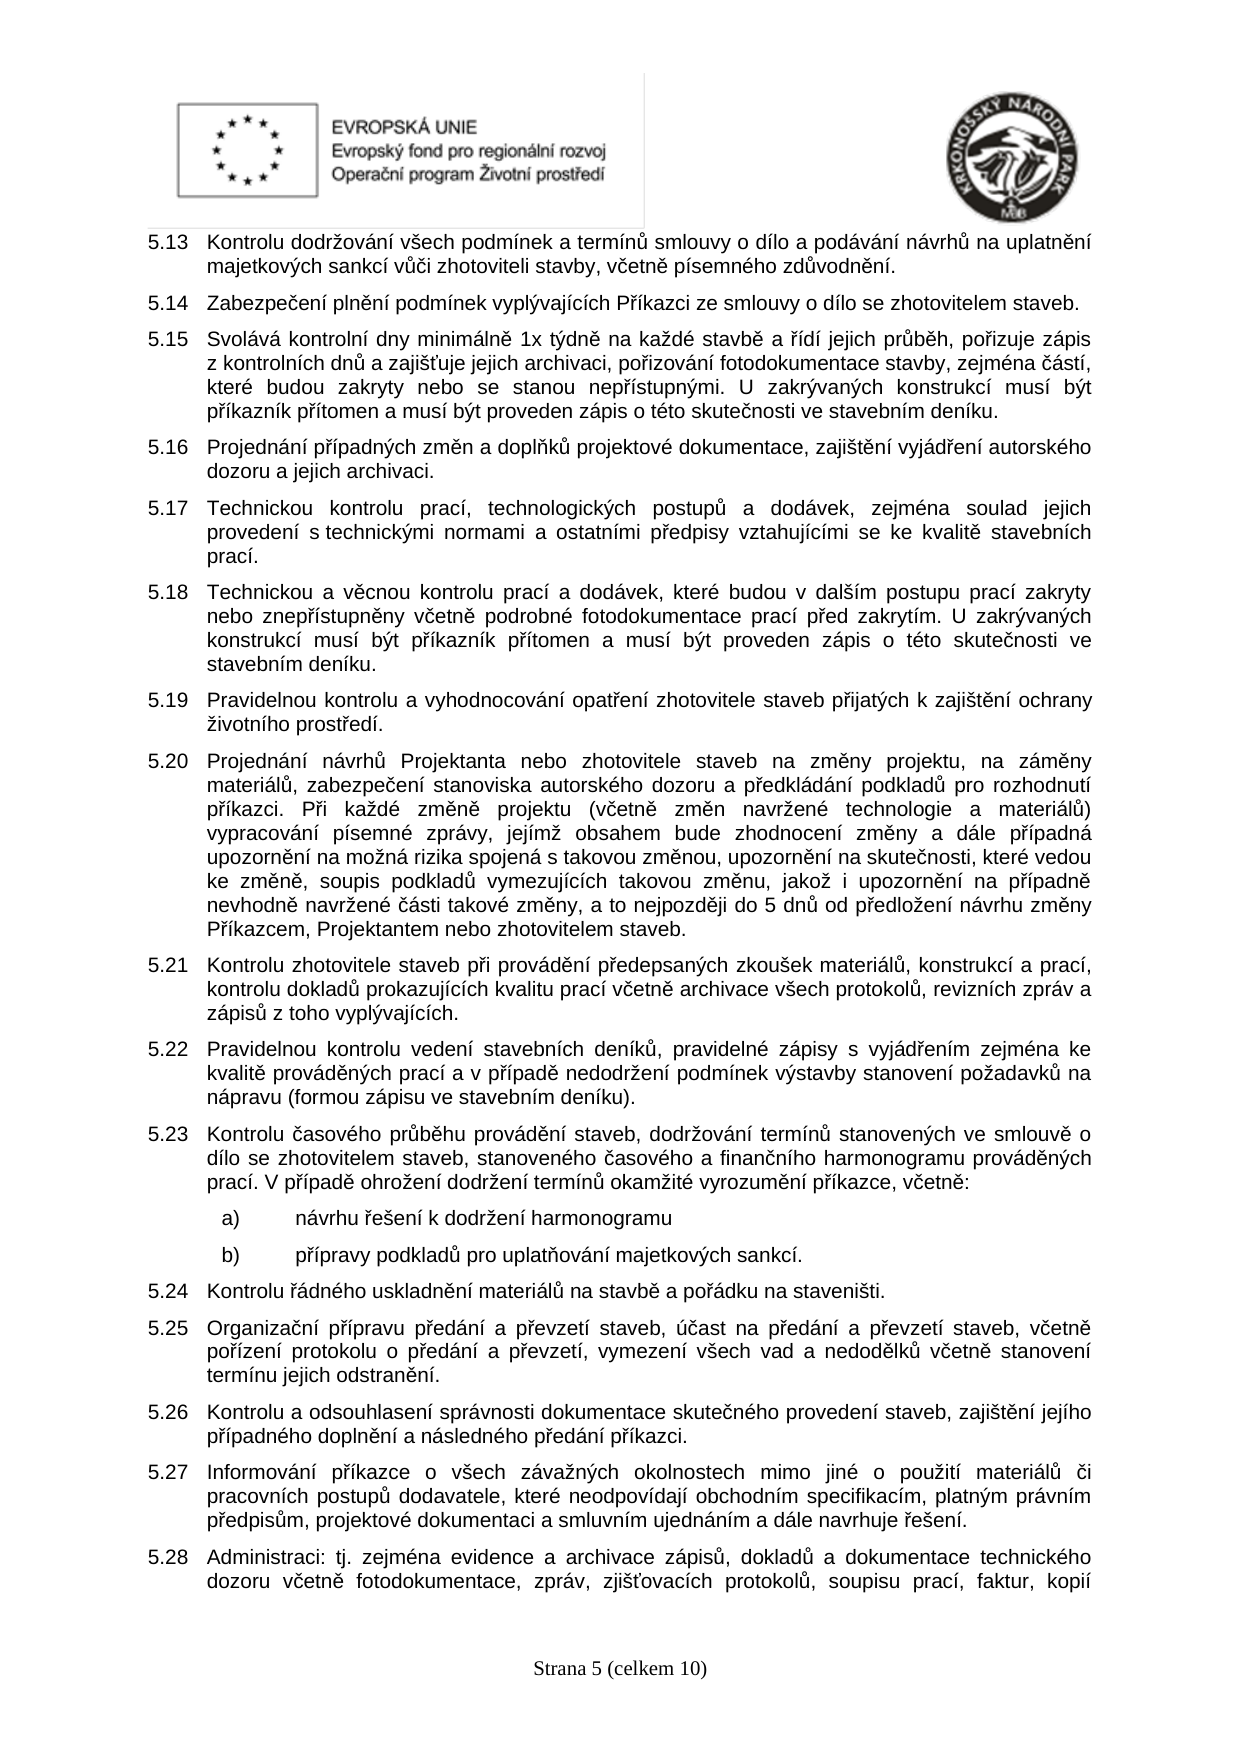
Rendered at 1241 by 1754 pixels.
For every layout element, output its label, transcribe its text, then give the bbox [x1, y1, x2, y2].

list návrhu řešení k dodržení harmonogramu [221, 1206, 1093, 1230]
list Kontrolu dodržování všech podmínek a termínů smlouvy o dílo a podávání návrhů na uplatnění majetkových sankcí vůči zhotoviteli stavby, včetně písemného zdůvodnění. [148, 230, 1093, 278]
list Kontrolu časového průběhu provádění staveb, dodržování termínů stanovených ve smlouvě o dílo se zhotovitelem staveb, stanoveného časového a finančního harmonogramu prováděných prací. V případě ohrožení dodržení termínů okamžité vyrozumění příkazce, včetně: [148, 1122, 1093, 1193]
list Zabezpečení plnění podmínek vyplývajících Příkazci ze smlouvy o dílo se zhotovitelem staveb. [148, 290, 1093, 314]
picture [147, 73, 646, 230]
list Kontrolu zhotovitele staveb při provádění předepsaných zkoušek materiálů, konstrukcí a prací, kontrolu dokladů prokazujících kvalitu prací včetně archivace všech protokolů, revizních zpráv a zápisů z toho vyplývajících. [148, 953, 1093, 1025]
list Projednání návrhů Projektanta nebo zhotovitele staveb na změny projektu, na záměny materiálů, zabezpečení stanoviska autorského dozoru a předkládání podkladů pro rozhodnutí příkazci. Při každé změně projektu (včetně změn navržené technologie a materiálů) vypracování písemné zprávy, jejímž obsahem bude zhodnocení změny a dále případná upozornění na možná rizika spojená s takovou změnou, upozornění na skutečnosti, které vedou ke změně, soupis podkladů vymezujících takovou změnu, jakož i upozornění na případně nevhodně navržené části takové změny, a to nejpozději do 5 dnů od předložení návrhu změny Příkazcem, Projektantem nebo zhotovitelem staveb. [148, 749, 1093, 940]
picture [946, 91, 1085, 230]
list Kontrolu a odsouhlasení správnosti dokumentace skutečného provedení staveb, zajištění jejího případného doplnění a následného předání příkazci. [148, 1400, 1093, 1448]
list Informování příkazce o všech závažných okolnostech mimo jiné o použití materiálů či pracovních postupů dodavatele, které neodpovídají obchodním specifikacím, platným právním předpisům, projektové dokumentaci a smluvním ujednáním a dále navrhuje řešení. [148, 1460, 1093, 1532]
list Pravidelnou kontrolu a vyhodnocování opatření zhotovitele staveb přijatých k zajištění ochrany životního prostředí. [148, 688, 1093, 736]
list Pravidelnou kontrolu vedení stavebních deníků, pravidelné zápisy s vyjádřením zejména ke kvalitě prováděných prací a v případě nedodržení podmínek výstavby stanovení požadavků na nápravu (formou zápisu ve stavebním deníku). [148, 1037, 1093, 1109]
list Technickou kontrolu prací, technologických postupů a dodávek, zejména soulad jejich provedení s technickými normami a ostatními předpisy vztahujícími se ke kvalitě stavebních prací. [148, 496, 1093, 567]
list Kontrolu řádného uskladnění materiálů na stavbě a pořádku na staveništi. [148, 1279, 1093, 1303]
list přípravy podkladů pro uplatňování majetkových sankcí. [221, 1242, 1093, 1266]
list Svolává kontrolní dny minimálně 1x týdně na každé stavbě a řídí jejich průběh, pořizuje zápis z kontrolních dnů a zajišťuje jejich archivaci, pořizování fotodokumentace stavby, zejména částí, které budou zakryty nebo se stanou nepřístupnými. U zakrývaných konstrukcí musí být příkazník přítomen a musí být proveden zápis o této skutečnosti ve stavebním deníku. [148, 327, 1093, 423]
list Technickou a věcnou kontrolu prací a dodávek, které budou v dalším postupu prací zakryty nebo znepřístupněny včetně podrobné fotodokumentace prací před zakrytím. U zakrývaných konstrukcí musí být příkazník přítomen a musí být proveden zápis o této skutečnosti ve stavebním deníku. [148, 580, 1093, 676]
list Projednání případných změn a doplňků projektové dokumentace, zajištění vyjádření autorského dozoru a jejich archivaci. [148, 435, 1093, 483]
list Organizační přípravu předání a převzetí staveb, účast na předání a převzetí staveb, včetně pořízení protokolu o předání a převzetí, vymezení všech vad a nedodělků včetně stanovení termínu jejich odstranění. [148, 1315, 1093, 1387]
